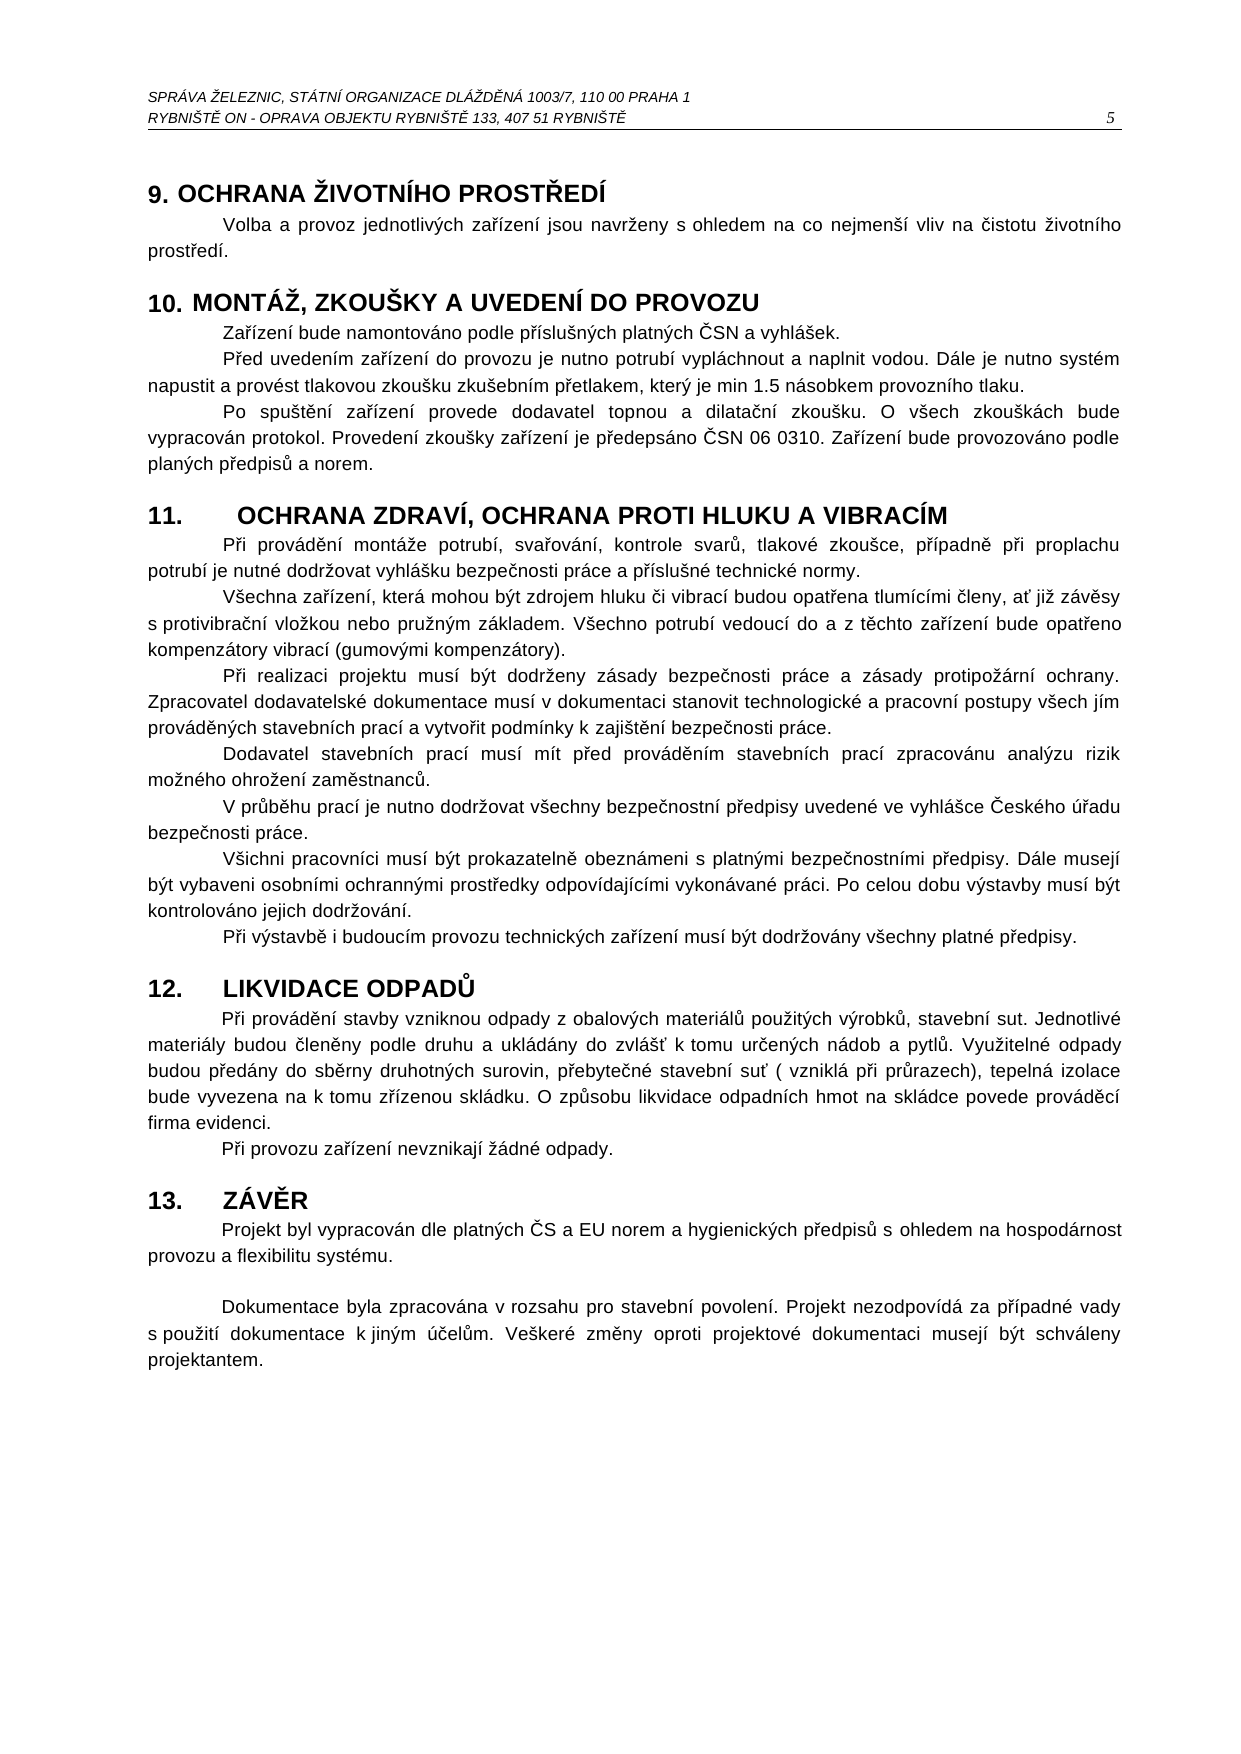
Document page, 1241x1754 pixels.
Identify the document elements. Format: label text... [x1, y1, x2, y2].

text Před uvedením zařízení do provozu je nutno potrubí vypláchnout a naplnit vodou. Dále je nutno systém napustit a provést tlakovou zkoušku zkušebním přetlakem, který je min 1.5 násobkem provozního tlaku. [148, 348, 1122, 397]
subtitle OCHRANA ZDRAVÍ, OCHRANA PROTI HLUKU A VIBRACÍM [148, 501, 1122, 530]
text Všechna zařízení, která mohou být zdrojem hluku či vibrací budou opatřena tlumícími členy, ať již závěsy s protivibrační vložkou nebo pružným základem. Všechno potrubí vedoucí do a z těchto zařízení bude opatřeno kompenzátory vibrací (gumovými kompenzátory). [148, 586, 1122, 661]
text Po spuštění zařízení provede dodavatel topnou a dilatační zkoušku. O všech zkouškách bude vypracován protokol. Provedení zkoušky zařízení je předepsáno ČSN 06 0310. Zařízení bude provozováno podle planých předpisů a norem. [148, 401, 1122, 476]
text Při výstavbě i budoucím provozu technických zařízení musí být dodržovány všechny platné předpisy. [148, 926, 1122, 949]
text Při provádění montáže potrubí, svařování, kontrole svarů, tlakové zkoušce, případně při proplachu potrubí je nutné dodržovat vyhlášku bezpečnosti práce a příslušné technické normy. [148, 534, 1122, 583]
text Všichni pracovníci musí být prokazatelně obeznámeni s platnými bezpečnostními předpisy. Dále musejí být vybaveni osobními ochrannými prostředky odpovídajícími vykonávané práci. Po celou dobu výstavby musí být kontrolováno jejich dodržování. [148, 848, 1122, 923]
text Dokumentace byla zpracována v rozsahu pro stavební povolení. Projekt nezodpovídá za případné vady s použití dokumentace k jiným účelům. Veškeré změny oproti projektové dokumentaci musejí být schváleny projektantem. [148, 1296, 1122, 1371]
subtitle MONTÁŽ, ZKOUŠKY A UVEDENÍ DO PROVOZU [148, 288, 1122, 318]
text Při realizaci projektu musí být dodrženy zásady bezpečnosti práce a zásady protipožární ochrany. Zpracovatel dodavatelské dokumentace musí v dokumentaci stanovit technologické a pracovní postupy všech jím prováděných stavebních prací a vytvořit podmínky k zajištění bezpečnosti práce. [148, 665, 1122, 740]
text Zařízení bude namontováno podle příslušných platných ČSN a vyhlášek. [148, 322, 1122, 345]
subtitle LIKVIDACE ODPADŮ [148, 974, 1122, 1003]
text Při provozu zařízení nevznikají žádné odpady. [148, 1138, 1122, 1161]
text Při provádění stavby vzniknou odpady z obalových materiálů použitých výrobků, stavební sut. Jednotlivé materiály budou členěny podle druhu a ukládány do zvlášť k tomu určených nádob a pytlů. Využitelné odpady budou předány do sběrny druhotných surovin, přebytečné stavební suť ( vzniklá při průrazech), tepelná izolace bude vyvezena na k tomu zřízenou skládku. O způsobu likvidace odpadních hmot na skládce povede prováděcí firma evidenci. [148, 1007, 1122, 1135]
text Dodavatel stavebních prací musí mít před prováděním stavebních prací zpracovánu analýzu rizik možného ohrožení zaměstnanců. [148, 743, 1122, 792]
text Projekt byl vypracován dle platných ČS a EU norem a hygienických předpisů s ohledem na hospodárnost provozu a flexibilitu systému. [148, 1219, 1122, 1268]
subtitle OCHRANA ŽIVOTNÍHO PROSTŘEDÍ [148, 179, 1122, 209]
subtitle ZÁVĚR [148, 1186, 1122, 1215]
text Volba a provoz jednotlivých zařízení jsou navrženy s ohledem na co nejmenší vliv na čistotu životního prostředí. [148, 213, 1122, 262]
text V průběhu prací je nutno dodržovat všechny bezpečnostní předpisy uvedené ve vyhlášce Českého úřadu bezpečnosti práce. [148, 795, 1122, 844]
